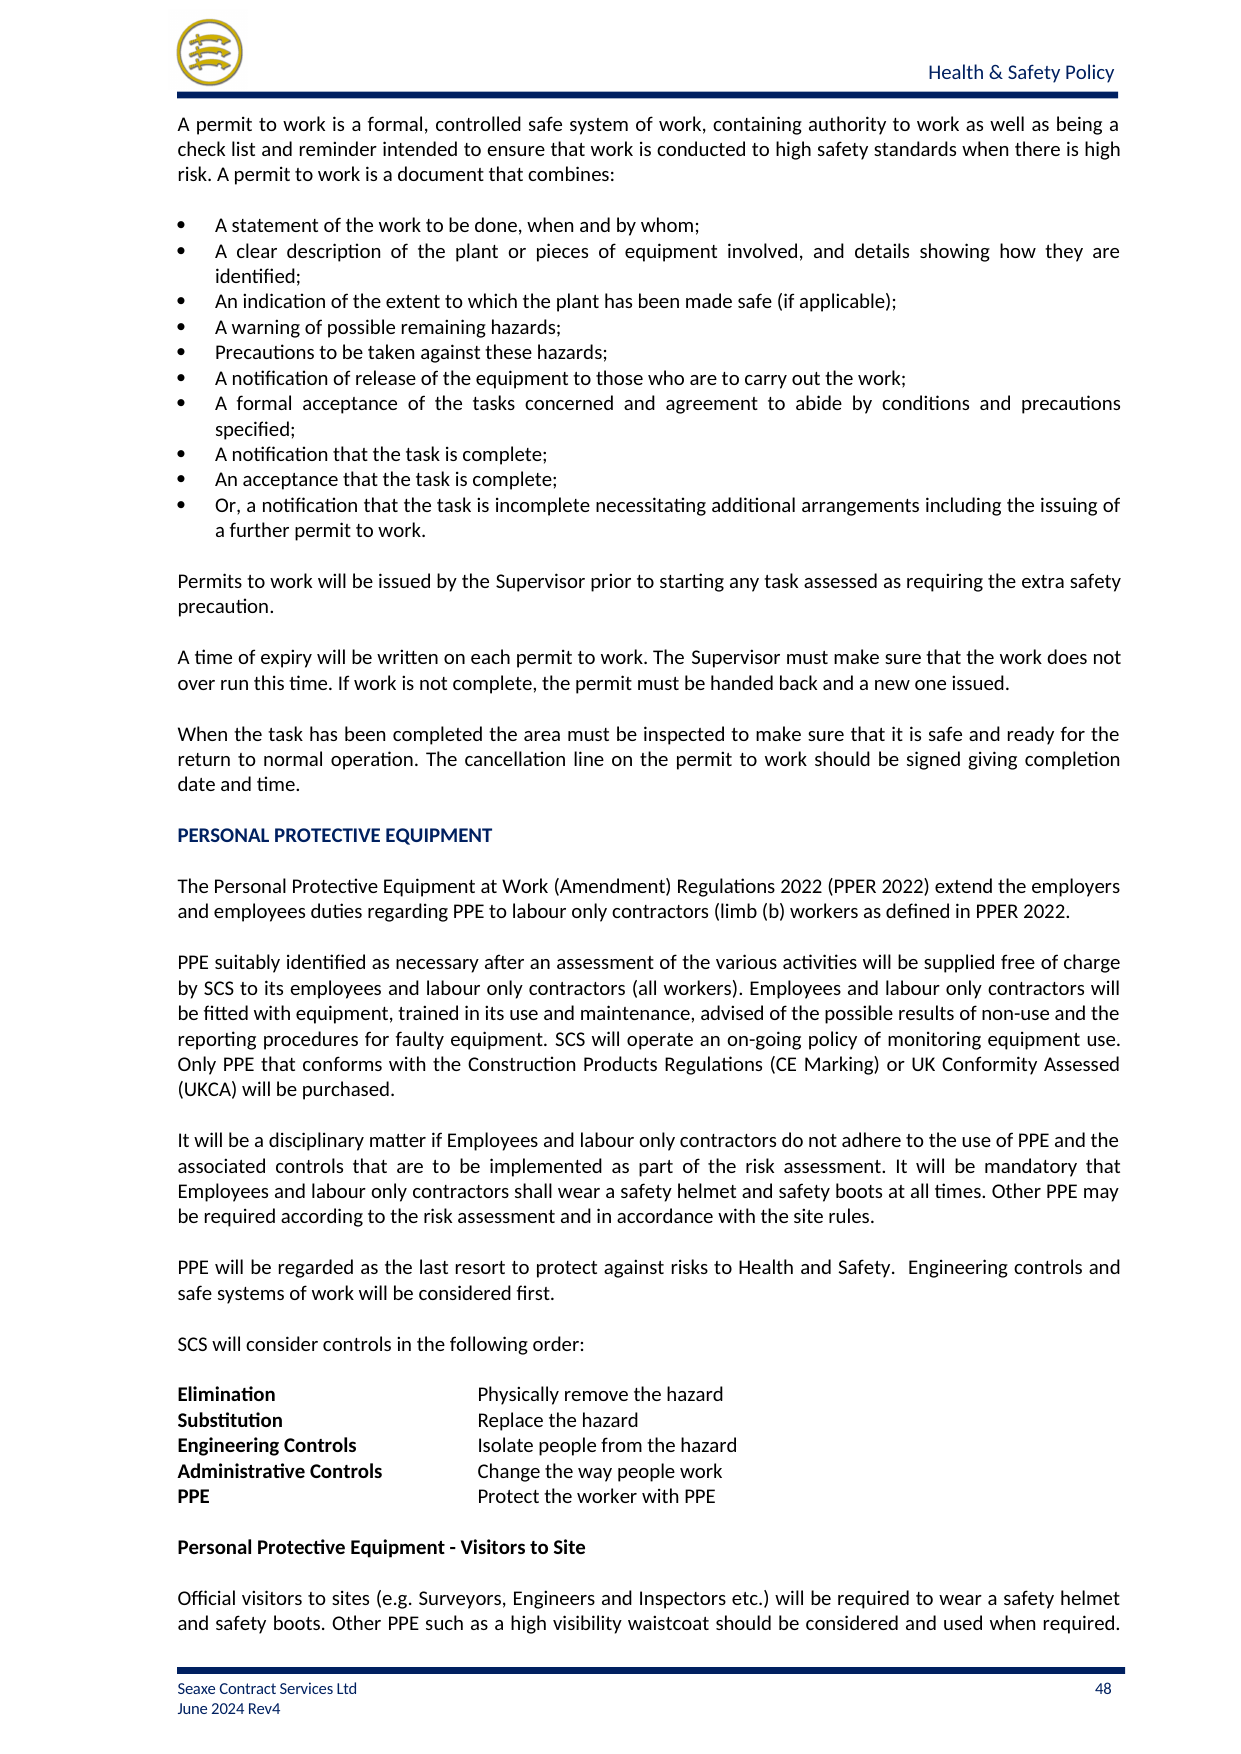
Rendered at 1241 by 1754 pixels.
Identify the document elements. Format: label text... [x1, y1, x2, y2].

text Permits to work will be issued by the Supervisor prior to starting any task assessed as requiring the extra safety precaution. [177, 568, 1122, 619]
list Precautions to be taken against these hazards; [177, 339, 1122, 365]
list A notification of release of the equipment to those who are to carry out the work; [177, 365, 1122, 390]
list A statement of the work to be done, when and by whom; [177, 212, 1122, 238]
text A permit to work is a formal, controlled safe system of work, containing authority to work as well as being a check list and reminder intended to ensure that work is conducted to high safety standards when there is high risk. A permit to work is a document that combines: [177, 111, 1122, 187]
list A clear description of the plant or pieces of equipment involved, and details showing how they are identified; [177, 238, 1122, 289]
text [177, 1585, 1122, 1636]
list An acceptance that the task is complete; [177, 467, 1122, 492]
subtitle PERSONAL PROTECTIVE EQUIPMENT [177, 822, 1122, 848]
text PPE will be regarded as the last resort to protect against risks to Health and Safety. Engineering controls and safe systems of work will be considered first. [177, 1254, 1122, 1305]
text When the task has been completed the area must be inspected to make sure that it is safe and ready for the return to normal operation. The cancellation line on the permit to work should be signed giving completion date and time. [177, 721, 1122, 797]
text Administrative Controls Change the way people work [177, 1458, 1122, 1483]
list Or, a notification that the task is incomplete necessitating additional arrangements including the issuing of a further permit to work. [177, 492, 1122, 543]
text Elimination Physically remove the hazard [177, 1382, 1122, 1407]
text Personal Protective Equipment - Visitors to Site [177, 1534, 1122, 1559]
list A formal acceptance of the tasks concerned and agreement to abide by conditions and precautions specified; [177, 390, 1122, 441]
list An indication of the extent to which the plant has been made safe (if applicable); [177, 289, 1122, 314]
text PPE suitably identified as necessary after an assessment of the various activities will be supplied free of charge by SCS to its employees and labour only contractors (all workers). Employees and labour only contractors will be fitted with equipment, trained in its use and maintenance, advised of the possible results of non-use and the reporting procedures for faulty equipment. SCS will operate an on-going policy of monitoring equipment use. Only PPE that conforms with the Construction Products Regulations (CE Marking) or UK Conformity Assessed (UKCA) will be purchased. [177, 949, 1122, 1102]
text PPE Protect the worker with PPE [177, 1483, 1122, 1509]
text The Personal Protective Equipment at Work (Amendment) Regulations 2022 (PPER 2022) extend the employers and employees duties regarding PPE to labour only contractors (limb (b) workers as defined in PPER 2022. [177, 873, 1122, 924]
text A time of expiry will be written on each permit to work. The Supervisor must make sure that the work does not over run this time. If work is not complete, the permit must be handed back and a new one issued. [177, 644, 1122, 695]
text Engineering Controls Isolate people from the hazard [177, 1432, 1122, 1458]
text SCS will consider controls in the following order: [177, 1331, 1122, 1356]
text It will be a disciplinary matter if Employees and labour only contractors do not adhere to the use of PPE and the associated controls that are to be implemented as part of the risk assessment. It will be mandatory that Employees and labour only contractors shall wear a safety helmet and safety boots at all times. Other PPE may be required according to the risk assessment and in accordance with the site rules. [177, 1127, 1122, 1229]
list A warning of possible remaining hazards; [177, 314, 1122, 339]
list A notification that the task is complete; [177, 441, 1122, 467]
picture [168, 9, 248, 90]
text Substitution Replace the hazard [177, 1407, 1122, 1432]
